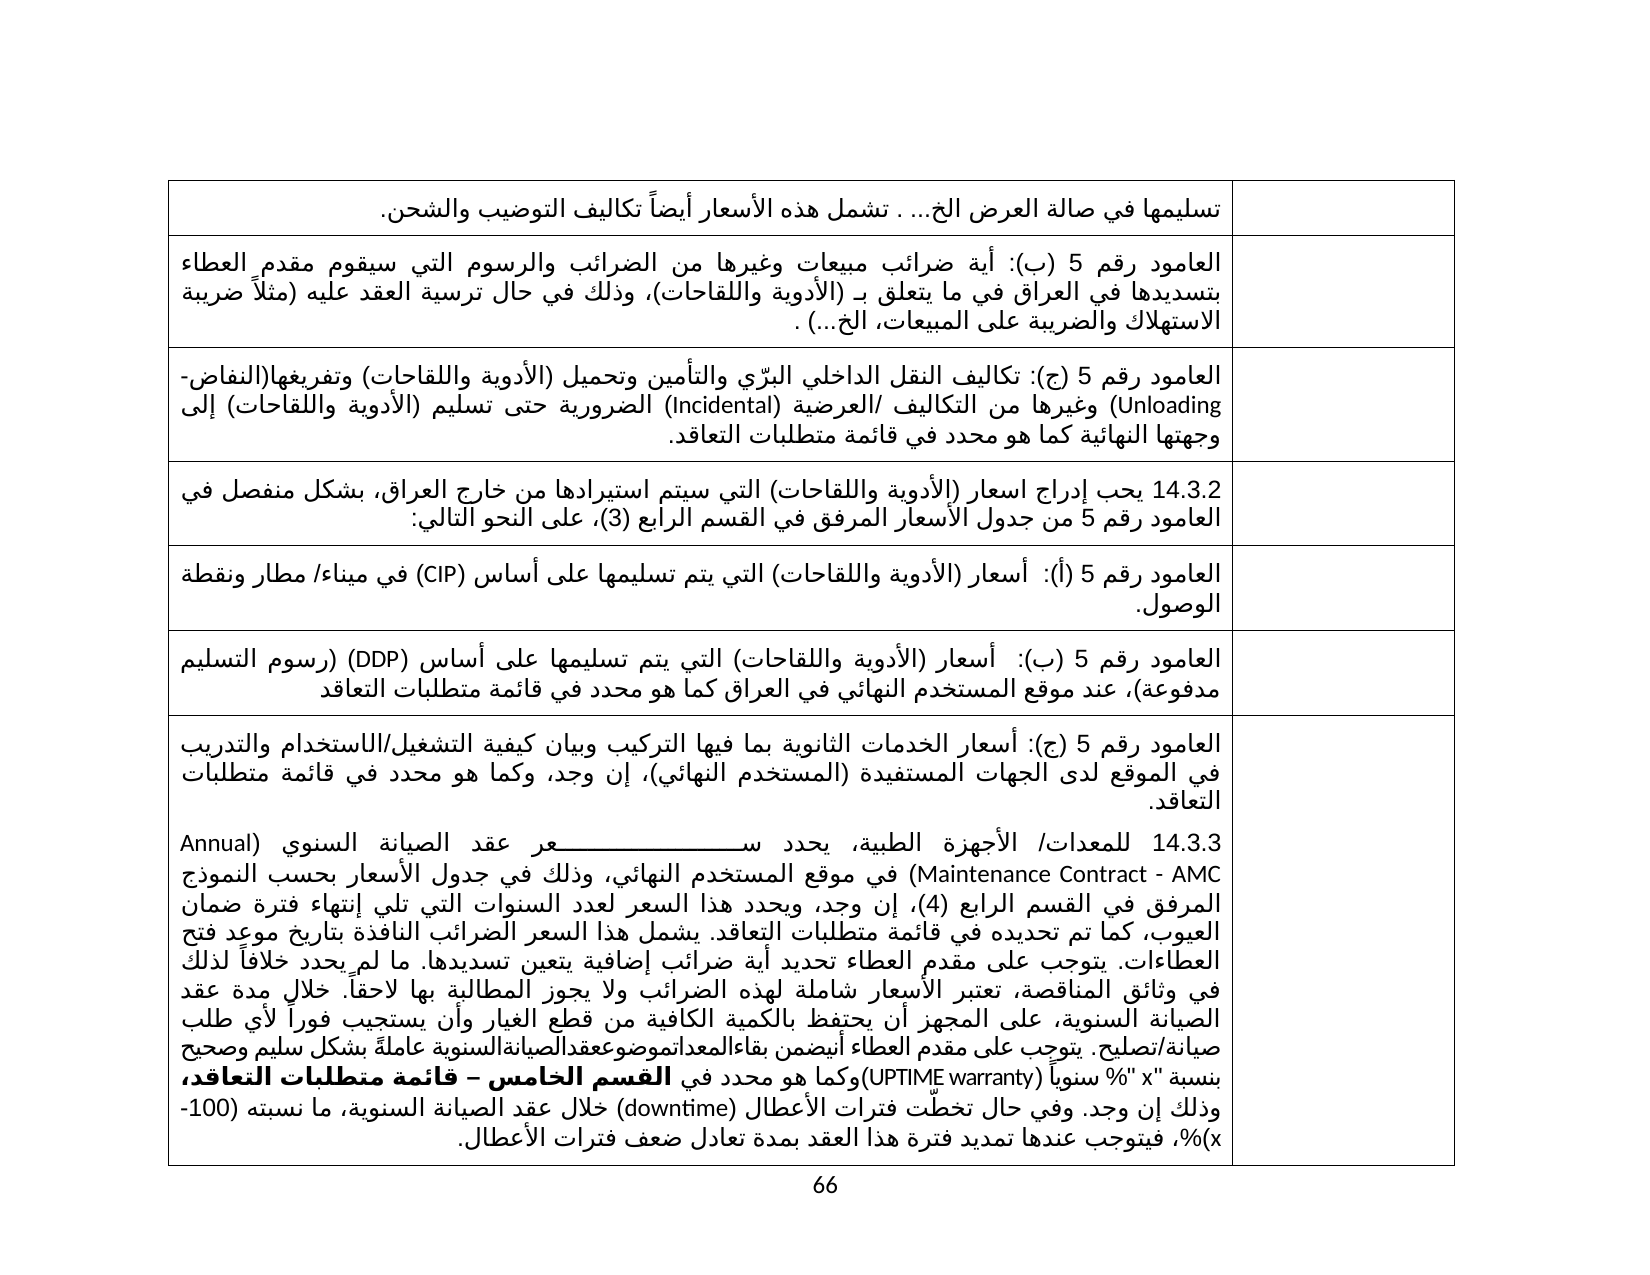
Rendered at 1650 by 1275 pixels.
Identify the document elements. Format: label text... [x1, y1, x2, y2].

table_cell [169, 181, 1232, 235]
table_cell العامود رقم 5 (ب): أسعار (الأدوية واللقاحات) التي يتم تسليمها على أساس (DDP) (رسوم التسليم مدفوعة)، عند موقع المستخدم النهائي في العراق كما هو محدد في قائمة متطلبات التعاقد [169, 631, 1232, 715]
table_cell [1233, 462, 1454, 545]
table_cell [1233, 716, 1454, 1165]
table_cell [1233, 631, 1454, 715]
table_cell [1233, 181, 1454, 235]
table_cell [1233, 348, 1454, 461]
table_cell [1233, 546, 1454, 630]
table_cell العامود رقم 5 (أ): أسعار (الأدوية واللقاحات) التي يتم تسليمها على أساس (CIP) في ميناء/ مطار ونقطة الوصول. [169, 546, 1232, 630]
table_cell العامود رقم 5 (ج): تكاليف النقل الداخلي البرّي والتأمين وتحميل (الأدوية واللقاحات) وتفريغها(النفاض-Unloading) وغيرها من التكاليف /العرضية (Incidental) الضرورية حتى تسليم (الأدوية واللقاحات) إلى وجهتها النهائية كما هو محدد في قائمة متطلبات التعاقد. [169, 348, 1232, 461]
table_cell العامود رقم 5 (ج): أسعار الخدمات الثانوية بما فيها التركيب وبيان كيفية التشغيل/الاستخدام والتدريب في الموقع لدى الجهات المستفيدة (المستخدم النهائي)، إن وجد، وكما هو محدد في قائمة متطلبات التعاقد. 14.3.3 للمعدات/ الأجهزة الطبية، يحدد ســـــــــــــــــــــــــعر عقد الصيانة السنوي (Annual Maintenance Contract - AMC) في موقع المستخدم النهائي، وذلك في جدول الأسعار بحسب النموذج المرفق في القسم الرابع (4)، إن وجد، ويحدد هذا السعر لعدد السنوات التي تلي إنتهاء فترة ضمان العيوب، كما تم تحديده في قائمة متطلبات التعاقد. يشمل هذا السعر الضرائب النافذة بتاريخ موعد فتح العطاءات. يتوجب على مقدم العطاء تحديد أية ضرائب إضافية يتعين تسديدها. ما لم يحدد خلافاً لذلك في وثائق المناقصة، تعتبر الأسعار شاملة لهذه الضرائب ولا يجوز المطالبة بها لاحقاً. خلال مدة عقد الصيانة السنوية، على المجهز أن يحتفظ بالكمية الكافية من قطع الغيار وأن يستجيب فوراً لأي طلب صيانة/تصليح. يتوجب على مقدم العطاء أنيضمن بقاءالمعداتموضوععقدالصيانةالسنوية عاملةً بشكل سليم وصحيح بنسبة "x "% سنوياً (UPTIME warranty)وكما هو محدد في القسم الخامس – قائمة متطلبات التعاقد، وذلك إن وجد. وفي حال تخطّت فترات الأعطال (downtime) خلال عقد الصيانة السنوية، ما نسبته (100-x)%، فيتوجب عندها تمديد فترة هذا العقد بمدة تعادل ضعف فترات الأعطال. [169, 716, 1232, 1165]
table_cell 14.3.2 يحب إدراج اسعار (الأدوية واللقاحات) التي سيتم استيرادها من خارج العراق، بشكل منفصل في العامود رقم 5 من جدول الأسعار المرفق في القسم الرابع (3)، على النحو التالي: [169, 462, 1232, 545]
table_cell العامود رقم 5 (ب): أية ضرائب مبيعات وغيرها من الضرائب والرسوم التي سيقوم مقدم العطاء بتسديدها في العراق في ما يتعلق بـ (الأدوية واللقاحات)، وذلك في حال ترسية العقد عليه (مثلاً ضريبة الاستهلاك والضريبة على المبيعات، الخ...) . [169, 236, 1232, 347]
table_cell [1233, 236, 1454, 347]
